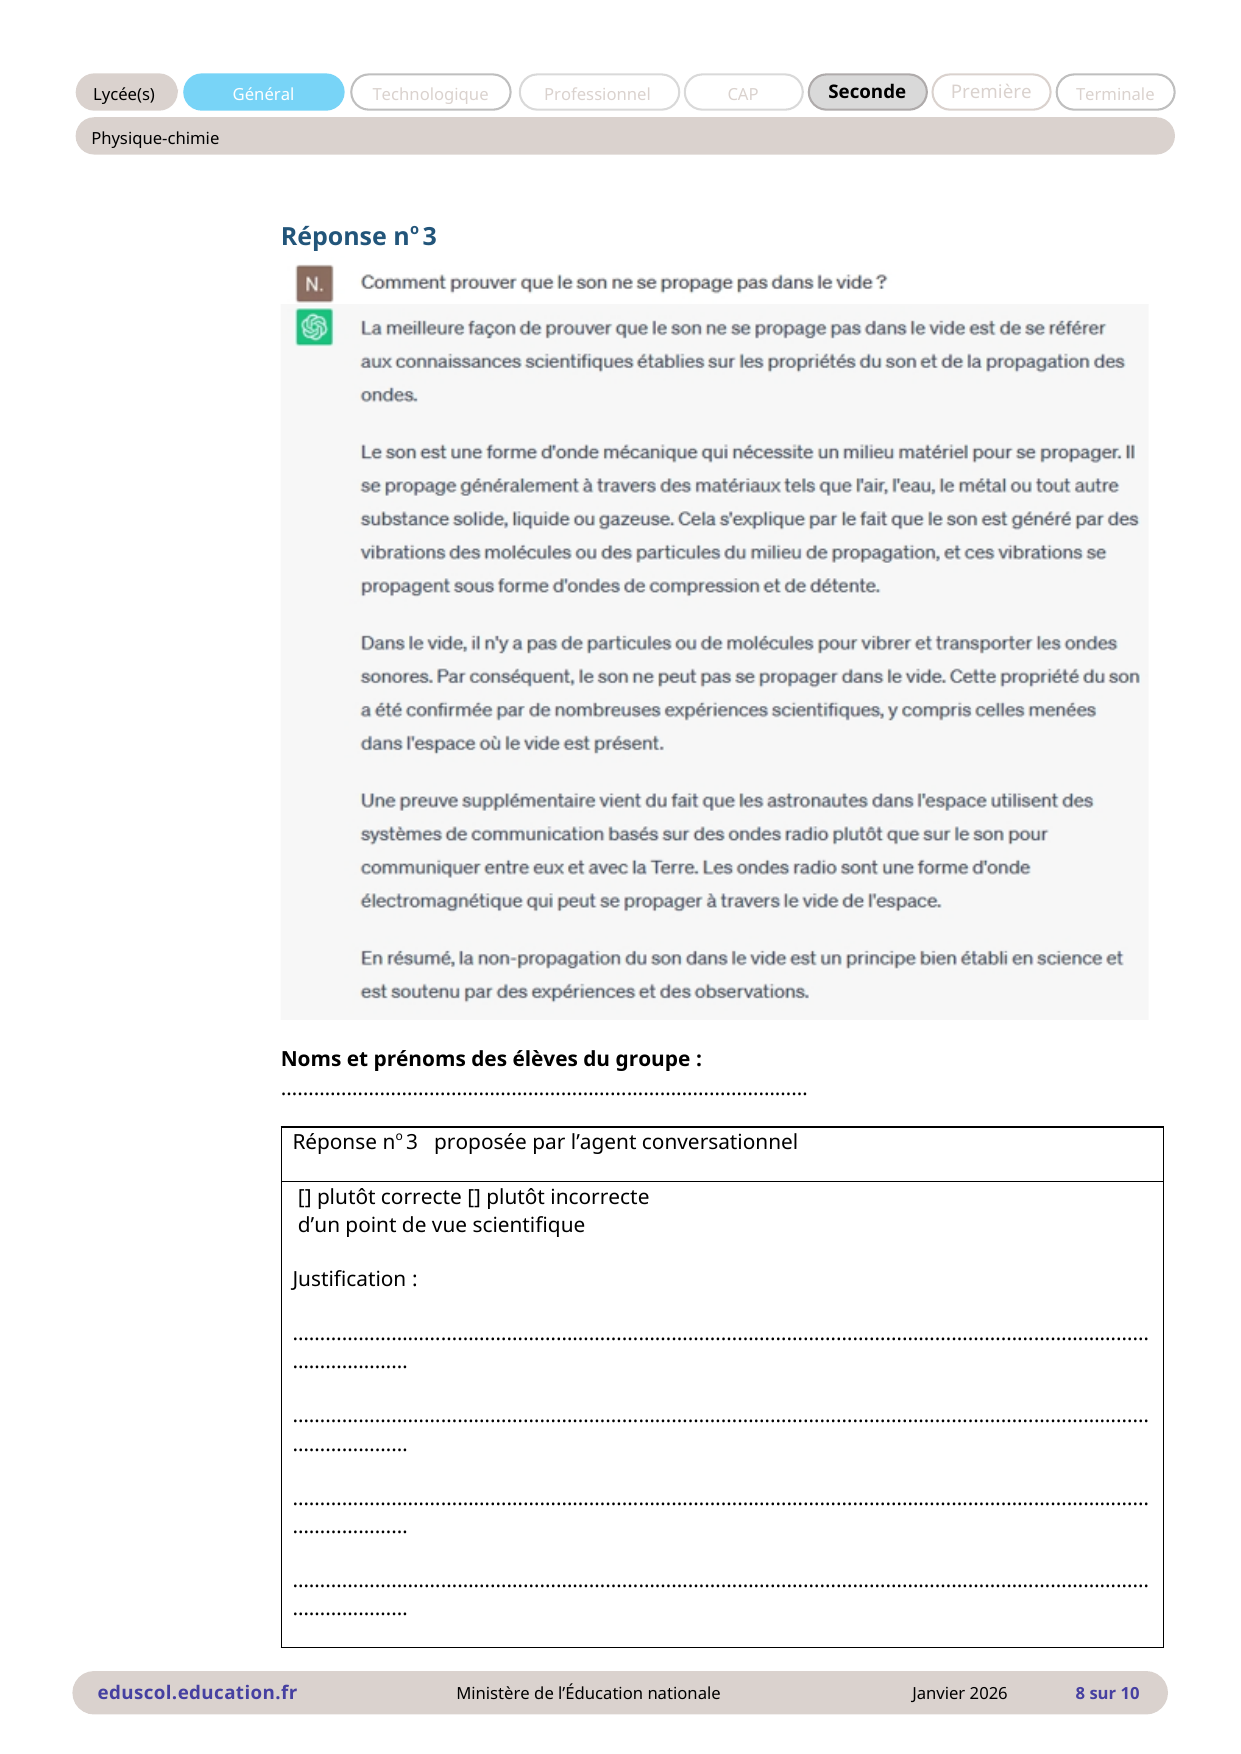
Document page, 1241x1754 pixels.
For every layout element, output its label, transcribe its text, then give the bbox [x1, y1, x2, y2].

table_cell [282, 1182, 1163, 1647]
text Réponse no 3 [281, 218, 1152, 253]
text Noms et prénoms des élèves du groupe : …………………………………………………………………………………… [281, 1044, 1152, 1101]
table_header Réponse no 3 proposée par l’agent conversationnel [282, 1128, 1163, 1181]
picture [280, 256, 1154, 1020]
